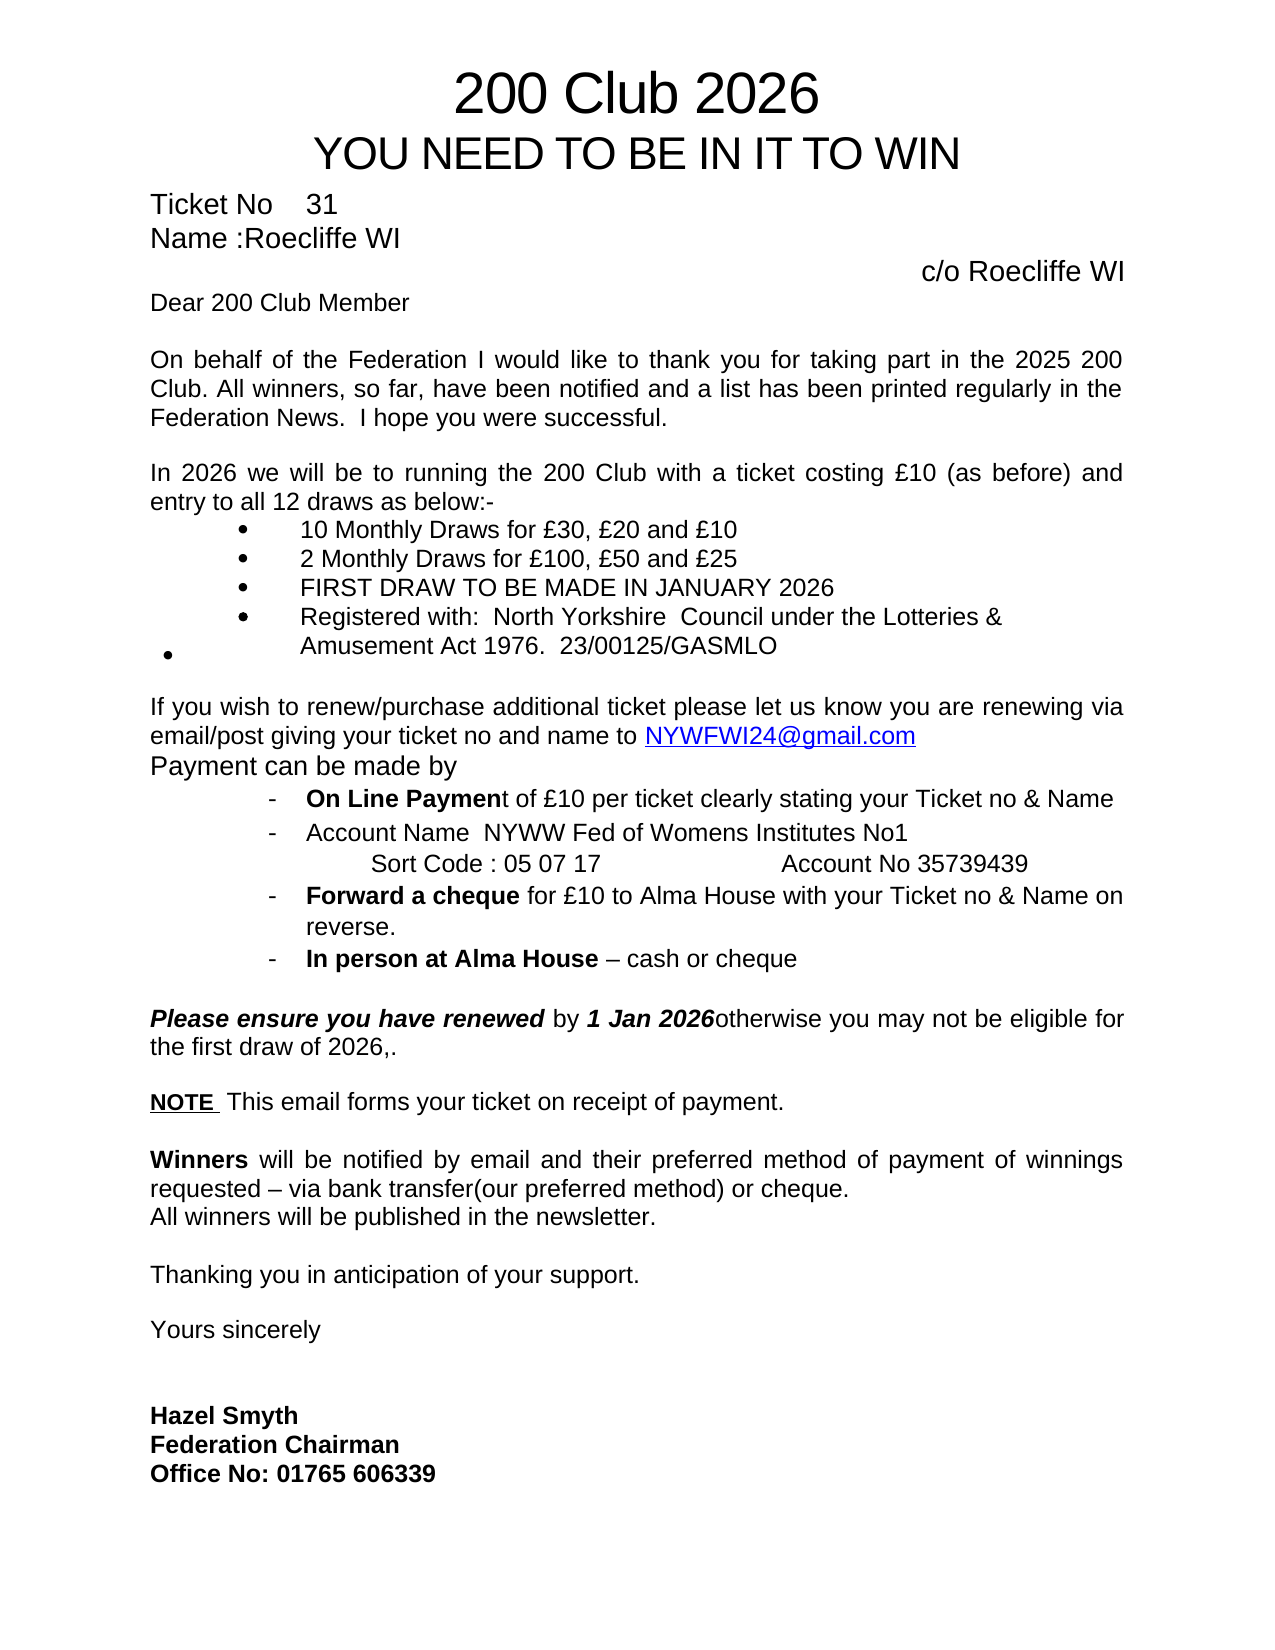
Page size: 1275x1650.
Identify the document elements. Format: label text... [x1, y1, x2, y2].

text Yours sincerely [150, 1315, 1125, 1344]
text Thanking you in anticipation of your support. [150, 1260, 1125, 1289]
text Winners will be notified by email and their preferred method of payment of winnings requested – via bank transfer(our preferred method) or cheque. [150, 1145, 1125, 1202]
text In 2026 we will be to running the 200 Club with a ticket costing £10 (as before) and entry to all 12 draws as below:- [150, 458, 1125, 516]
list Registered with: North Yorkshire Council under the Lotteries & Amusement Act 1976. 23/00125/GASMLO [239, 602, 1125, 660]
text Payment can be made by [150, 750, 1125, 781]
title 200 Club 2026 [150, 59, 1125, 126]
list Account Name NYWW Fed of Womens Institutes No1 [268, 815, 1125, 849]
list 2 Monthly Draws for £100, £50 and £25 [239, 544, 1125, 573]
text Please ensure you have renewed by 1 Jan 2026otherwise you may not be eligible for the first draw of 2026,. [150, 1003, 1125, 1061]
text Dear 200 Club Member [150, 288, 1125, 317]
text c/o Roecliffe WI [150, 254, 1125, 288]
text On behalf of the Federation I would like to thank you for taking part in the 2025 200 Club. All winners, so far, have been notified and a list has been printed regularly in the Federation News. I hope you were successful. [150, 345, 1125, 432]
text Federation Chairman [150, 1430, 1125, 1459]
list Forward a cheque for £10 to Alma House with your Ticket no & Name on reverse. [268, 878, 1125, 941]
list In person at Alma House – cash or cheque [268, 941, 1125, 975]
list FIRST DRAW TO BE MADE IN JANUARY 2026 [239, 573, 1125, 602]
text Sort Code : 05 07 17 Account No 35739439 [225, 849, 1125, 878]
list On Line Payment of £10 per ticket clearly stating your Ticket no & Name [268, 781, 1125, 815]
text Name :Roecliffe WI [150, 221, 1125, 254]
text If you wish to renew/purchase additional ticket please let us know you are renewing via email/post giving your ticket no and name to NYWFWI24@gmail.com [150, 692, 1125, 750]
text Ticket No 31 [150, 187, 1125, 221]
list 10 Monthly Draws for £30, £20 and £10 [239, 516, 1125, 544]
text Office No: 01765 606339 [150, 1459, 1125, 1487]
text All winners will be published in the newsletter. [150, 1202, 1125, 1231]
text Hazel Smyth [150, 1401, 1125, 1430]
text NOTE This email forms your ticket on receipt of payment. [150, 1087, 1125, 1116]
title You Need to be in it to Win [150, 126, 1125, 179]
